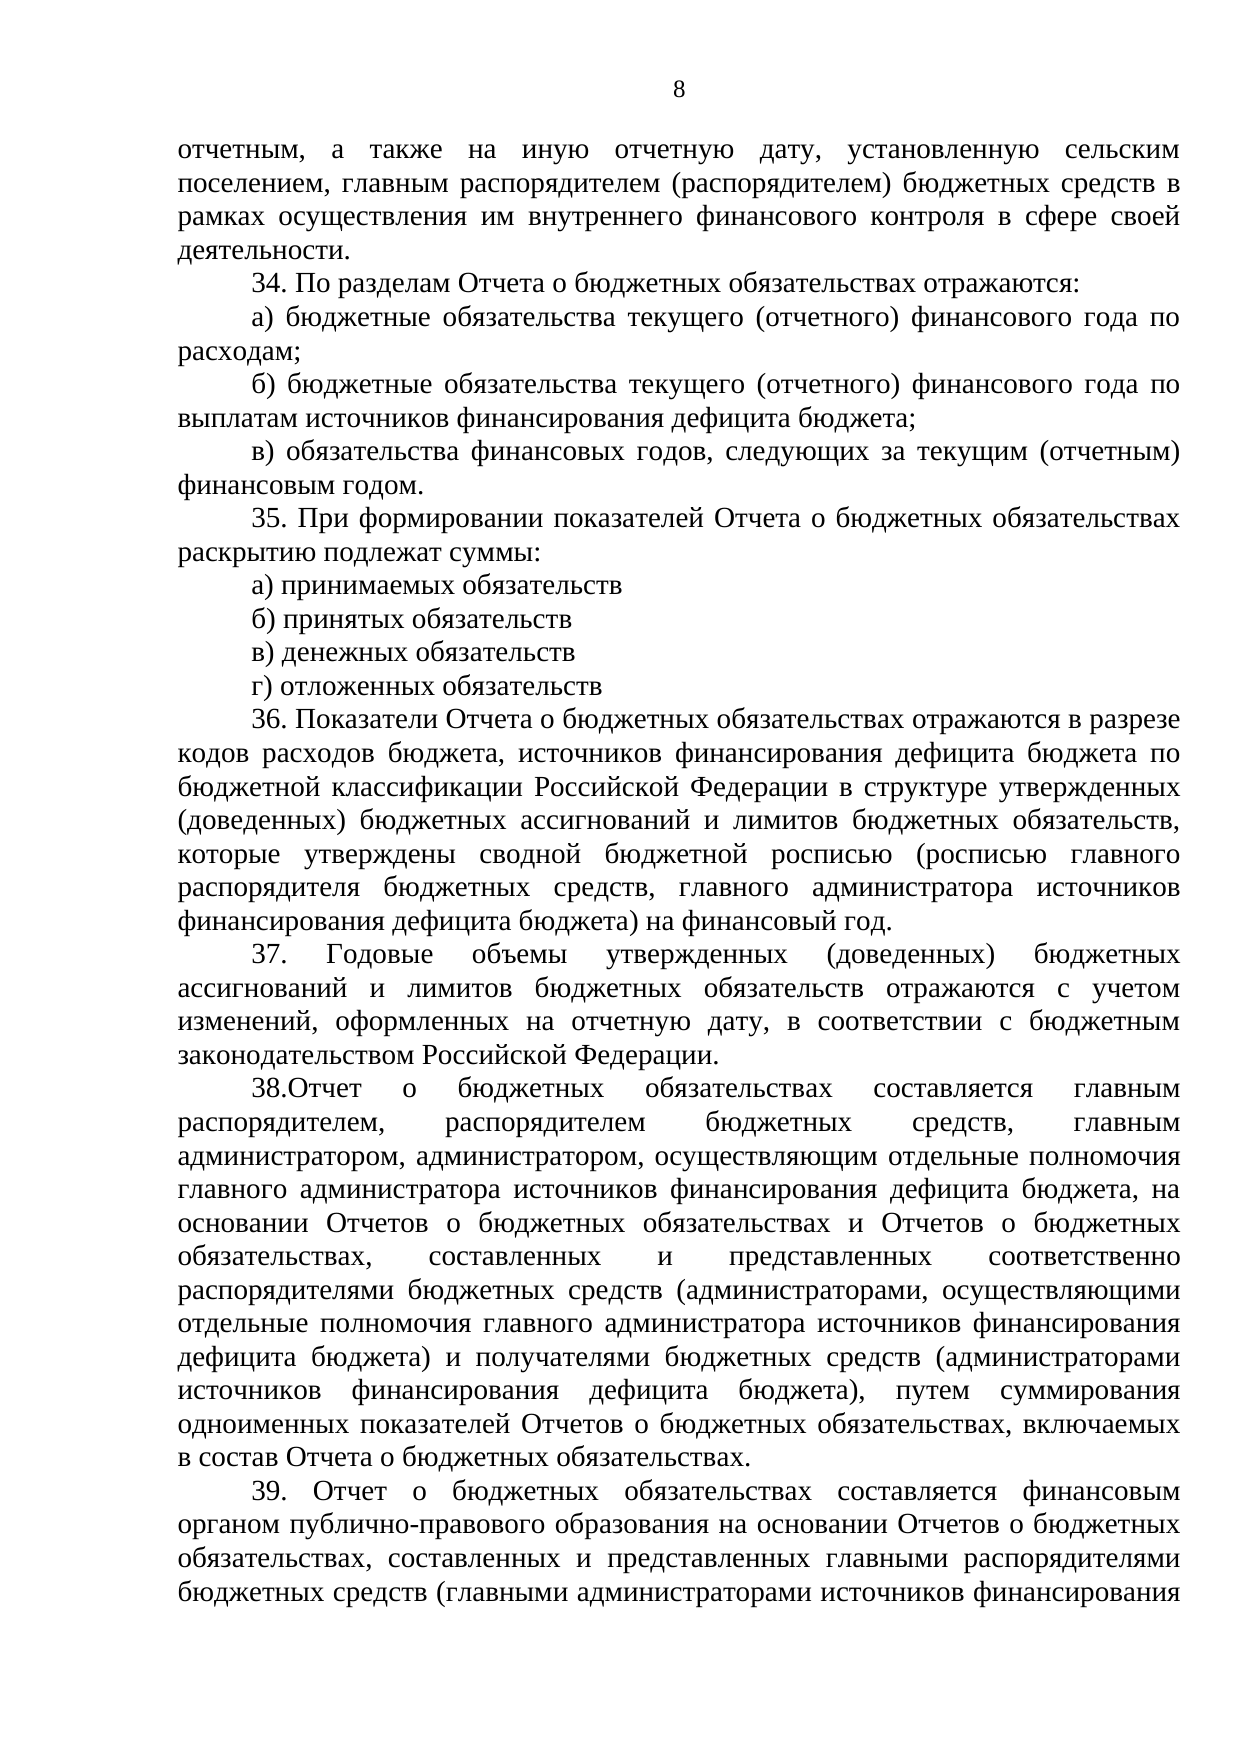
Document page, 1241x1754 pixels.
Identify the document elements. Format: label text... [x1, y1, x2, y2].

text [177, 1473, 1181, 1607]
text 34. По разделам Отчета о бюджетных обязательствах отражаются: [177, 266, 1181, 299]
text а) принимаемых обязательств [177, 567, 1181, 601]
text а) бюджетные обязательства текущего (отчетного) финансового года по расходам; [177, 299, 1181, 366]
text г) отложенных обязательств [177, 668, 1181, 702]
text 38.Отчет о бюджетных обязательствах составляется главным распорядителем, распорядителем бюджетных средств, главным администратором, администратором, осуществляющим отдельные полномочия главного администратора источников финансирования дефицита бюджета, на основании Отчетов о бюджетных обязательствах и Отчетов о бюджетных обязательствах, составленных и представленных соответственно распорядителями бюджетных средств (администраторами, осуществляющими отдельные полномочия главного администратора источников финансирования дефицита бюджета) и получателями бюджетных средств (администраторами источников финансирования дефицита бюджета), путем суммирования одноименных показателей Отчетов о бюджетных обязательствах, включаемых в состав Отчета о бюджетных обязательствах. [177, 1071, 1181, 1473]
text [177, 131, 1181, 266]
text в) денежных обязательств [177, 634, 1181, 668]
text в) обязательства финансовых годов, следующих за текущим (отчетным) финансовым годом. [177, 433, 1181, 500]
text 36. Показатели Отчета о бюджетных обязательствах отражаются в разрезе кодов расходов бюджета, источников финансирования дефицита бюджета по бюджетной классификации Российской Федерации в структуре утвержденных (доведенных) бюджетных ассигнований и лимитов бюджетных обязательств, которые утверждены сводной бюджетной росписью (росписью главного распорядителя бюджетных средств, главного администратора источников финансирования дефицита бюджета) на финансовый год. [177, 702, 1181, 936]
text б) принятых обязательств [177, 601, 1181, 634]
text б) бюджетные обязательства текущего (отчетного) финансового года по выплатам источников финансирования дефицита бюджета; [177, 366, 1181, 433]
text 35. При формировании показателей Отчета о бюджетных обязательствах раскрытию подлежат суммы: [177, 500, 1181, 567]
text 37. Годовые объемы утвержденных (доведенных) бюджетных ассигнований и лимитов бюджетных обязательств отражаются с учетом изменений, оформленных на отчетную дату, в соответствии с бюджетным законодательством Российской Федерации. [177, 936, 1181, 1071]
